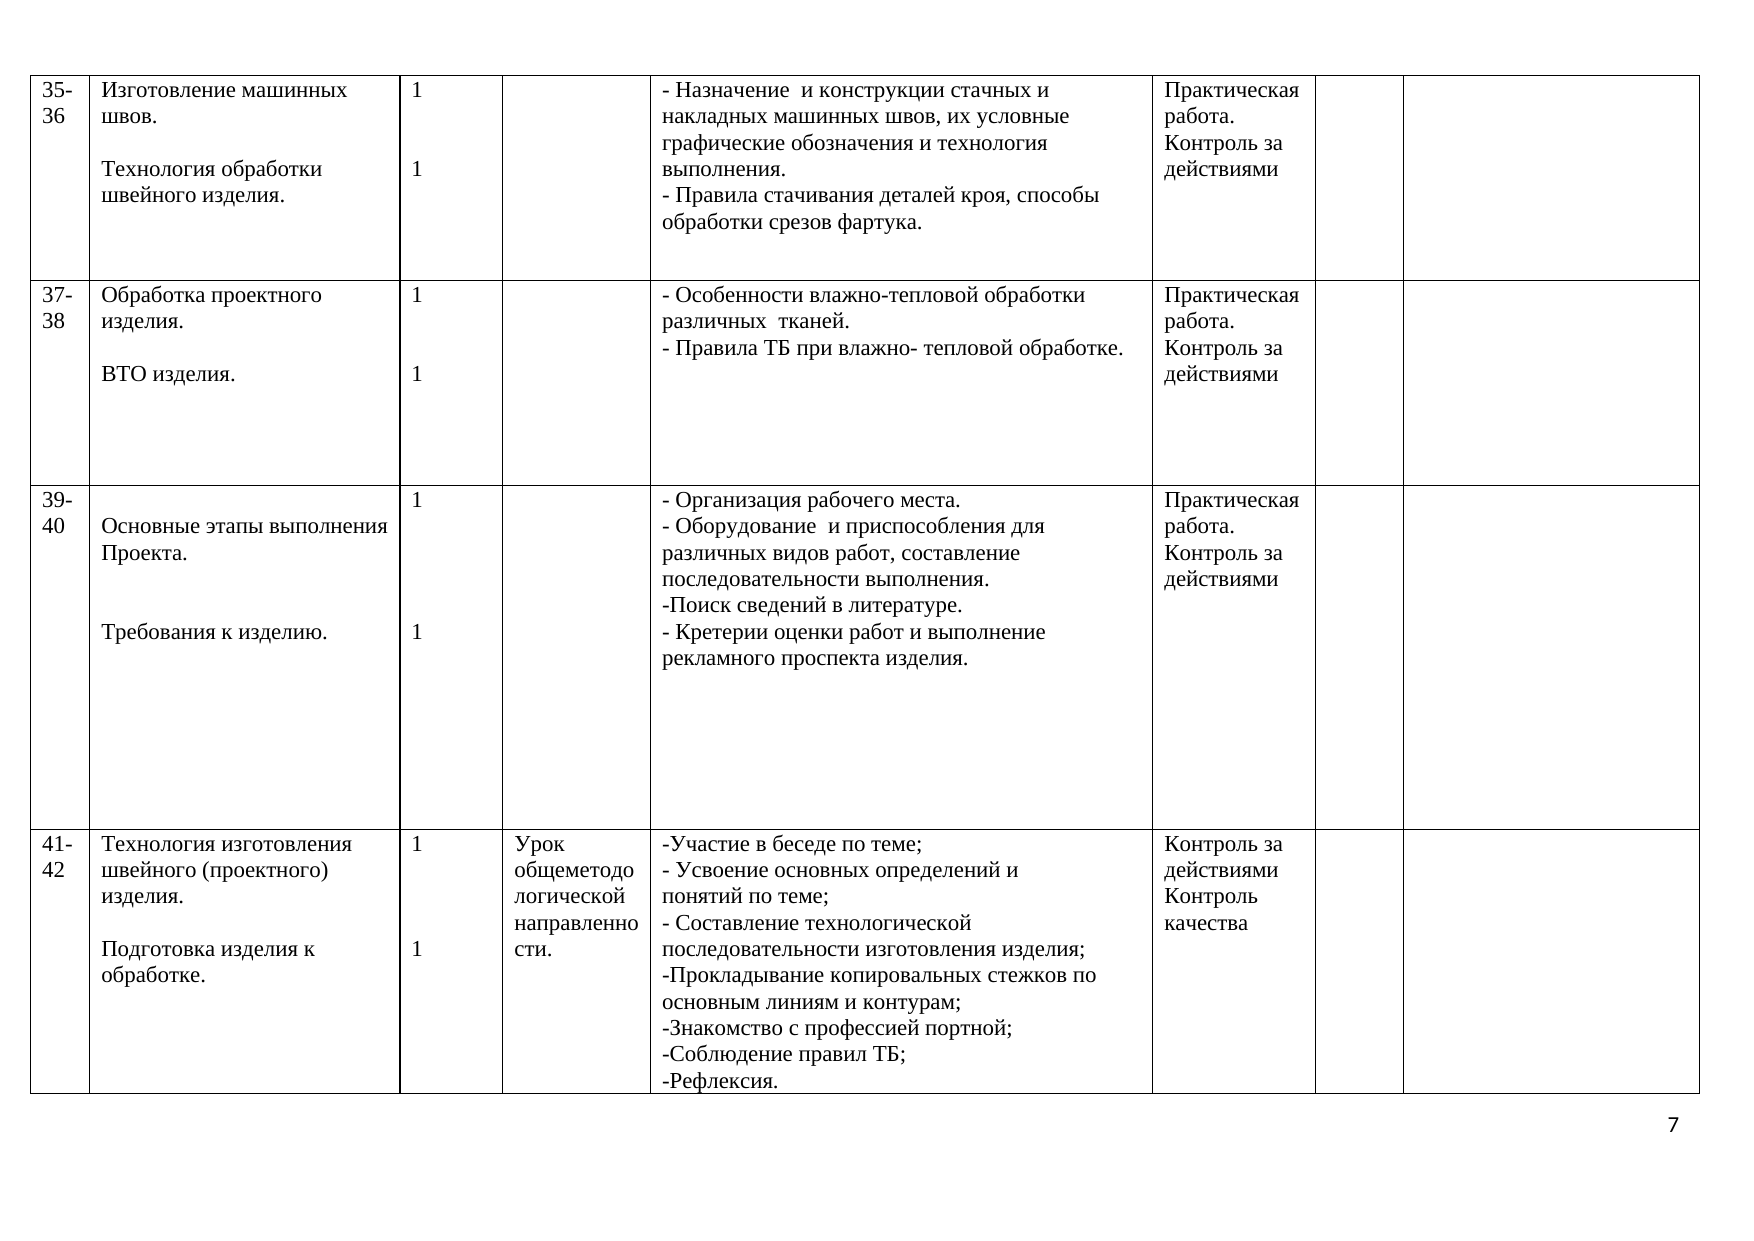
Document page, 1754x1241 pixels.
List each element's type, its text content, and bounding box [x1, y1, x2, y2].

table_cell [90, 830, 399, 1093]
table_cell [1316, 76, 1403, 280]
table_cell Практическая работа. Контроль за действиями [1153, 281, 1315, 485]
table_cell [503, 486, 650, 829]
table_cell 39-40 [31, 486, 89, 829]
table_cell [1316, 830, 1403, 1093]
table_cell - Особенности влажно-тепловой обработки различных тканей. - Правила ТБ при влажно- тепловой обработке. [651, 281, 1152, 485]
table_cell Основные этапы выполнения Проекта. Требования к изделию. [90, 486, 399, 829]
table_cell 41-42 [31, 830, 89, 1093]
table_cell [1316, 281, 1403, 485]
table_cell [1404, 281, 1699, 485]
table_cell 35-36 [31, 76, 89, 280]
table_cell [1404, 830, 1699, 1093]
table_cell 37-38 [31, 281, 89, 485]
table_cell [503, 76, 650, 280]
table_cell 1 1 [401, 76, 502, 280]
table_cell [503, 281, 650, 485]
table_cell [503, 830, 650, 1093]
table_cell - Назначение и конструкции стачных и накладных машинных швов, их условные графические обозначения и технология выполнения. - Правила стачивания деталей кроя, способы обработки срезов фартука. [651, 76, 1152, 280]
table_cell [1404, 76, 1699, 280]
table_cell Практическая работа. Контроль за действиями [1153, 486, 1315, 829]
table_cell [1153, 830, 1315, 1093]
table_cell 1 1 [401, 486, 502, 829]
table_cell - Организация рабочего места. - Оборудование и приспособления для различных видов работ, составление последовательности выполнения. -Поиск сведений в литературе. - Кретерии оценки работ и выполнение рекламного проспекта изделия. [651, 486, 1152, 829]
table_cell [651, 830, 1152, 1093]
table_cell Обработка проектного изделия. ВТО изделия. [90, 281, 399, 485]
table_cell 1 1 [401, 281, 502, 485]
table_cell Практическая работа. Контроль за действиями [1153, 76, 1315, 280]
table_cell Изготовление машинных швов. Технология обработки швейного изделия. [90, 76, 399, 280]
table_cell 1 1 [401, 830, 502, 1093]
table_cell [1404, 486, 1699, 829]
table_cell [1316, 486, 1403, 829]
